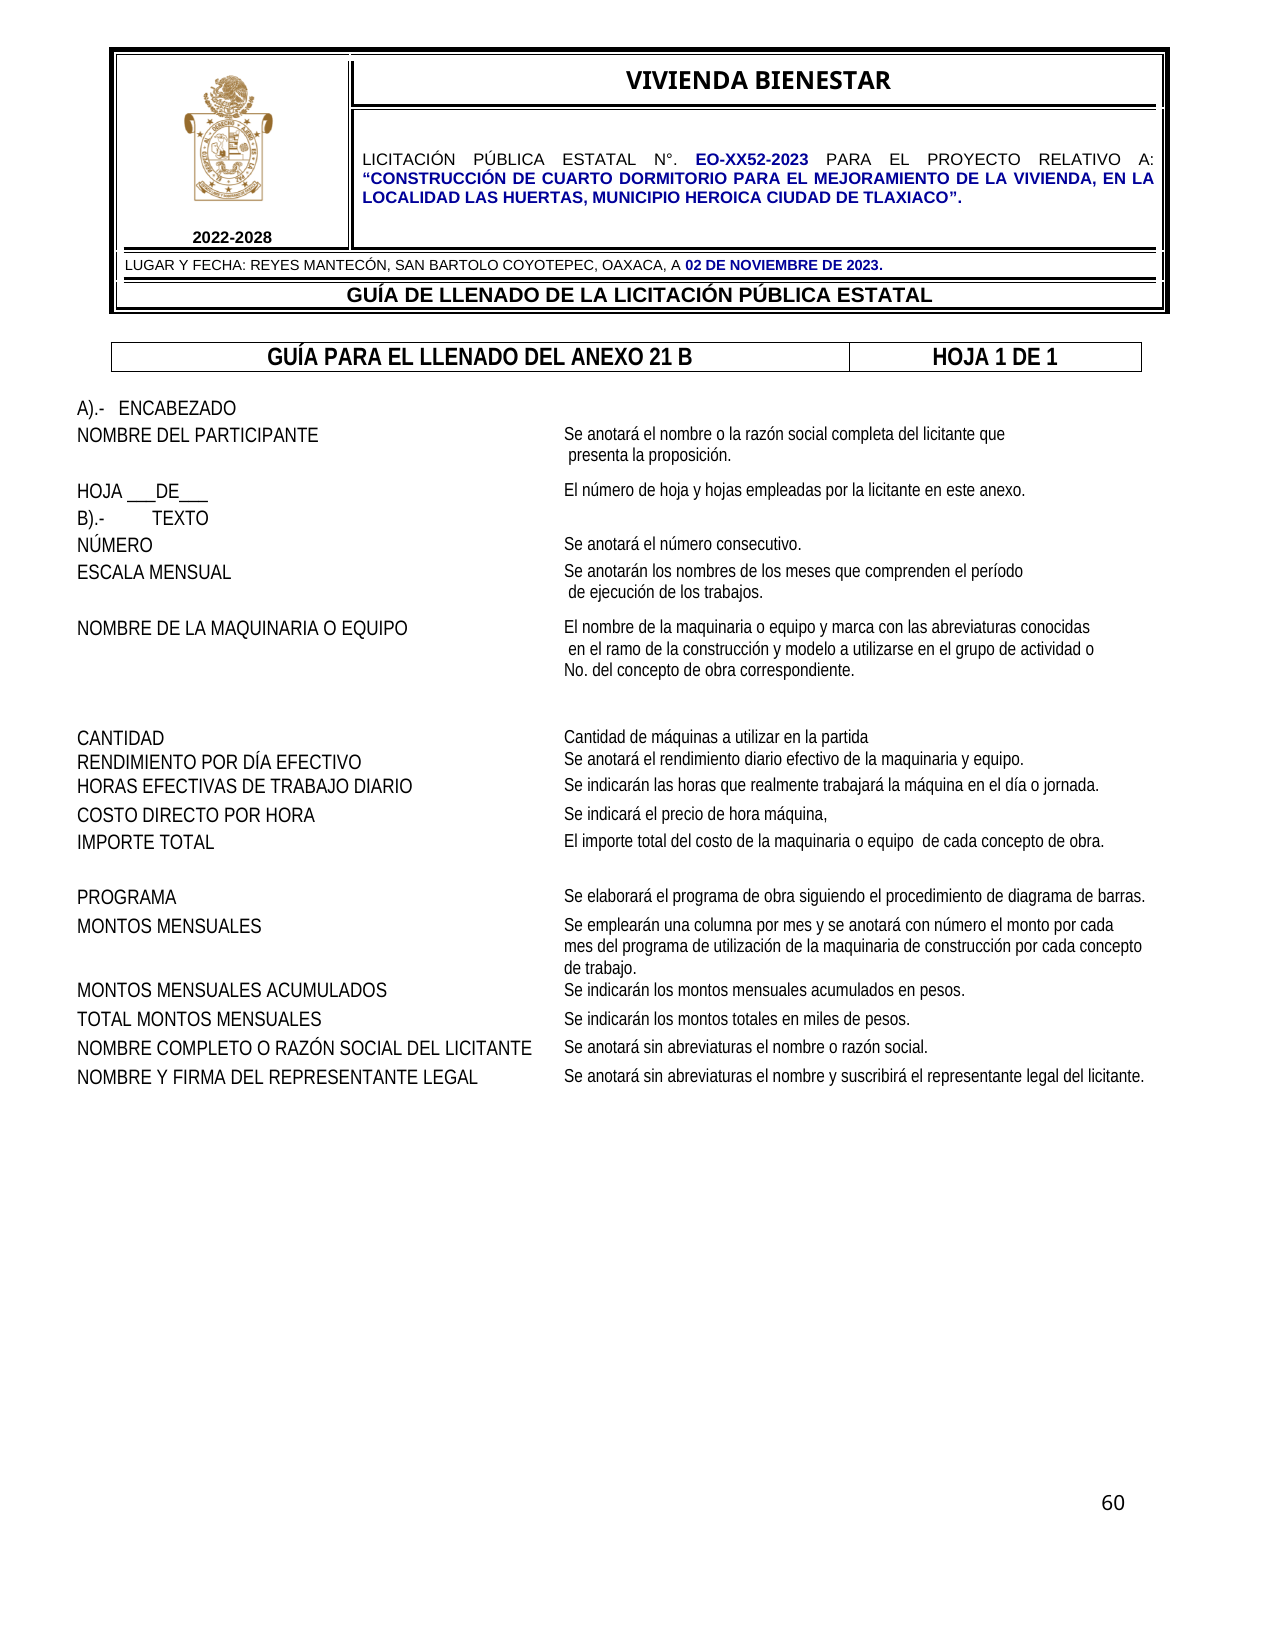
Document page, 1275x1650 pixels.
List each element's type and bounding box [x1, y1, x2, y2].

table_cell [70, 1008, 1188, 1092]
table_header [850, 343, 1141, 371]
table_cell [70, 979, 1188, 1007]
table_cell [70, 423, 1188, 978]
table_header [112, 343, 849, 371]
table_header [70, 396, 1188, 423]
picture [178, 71, 275, 200]
